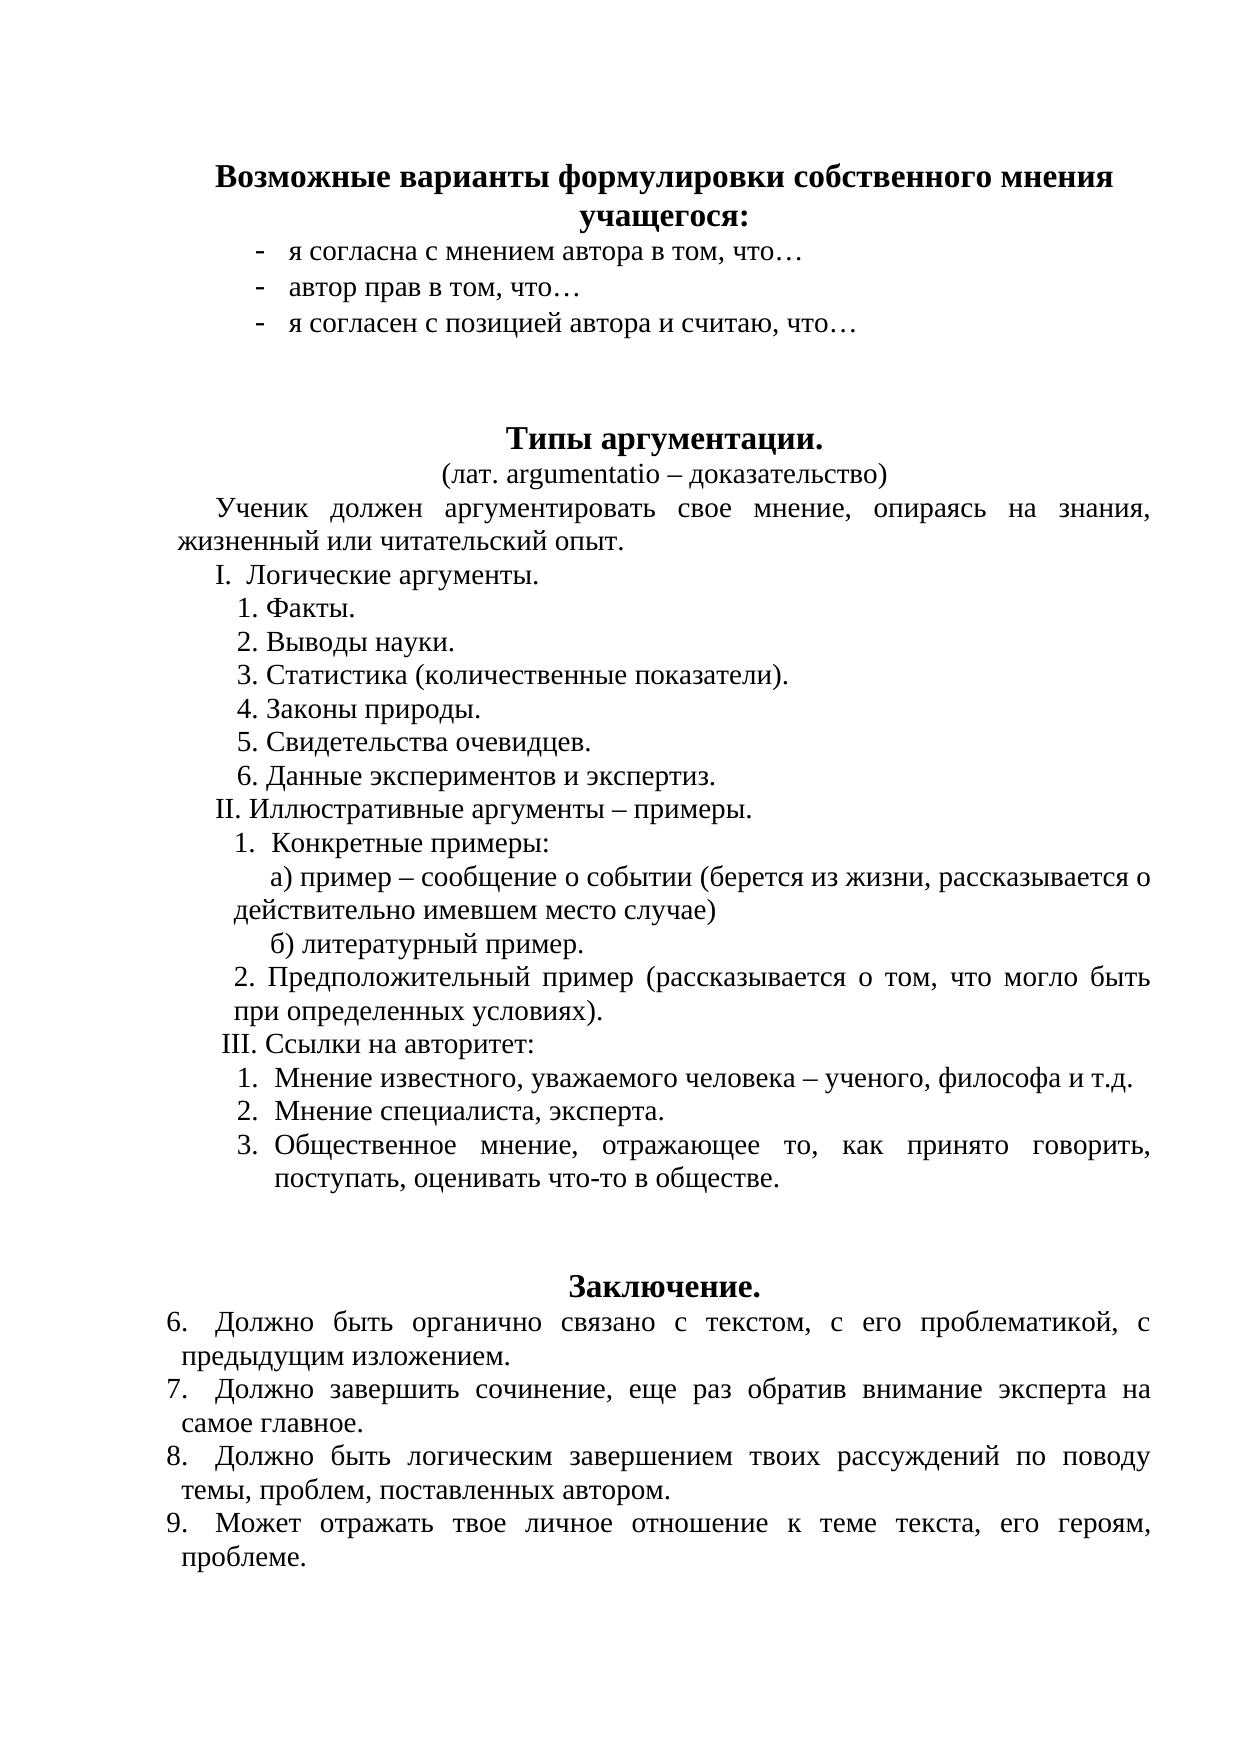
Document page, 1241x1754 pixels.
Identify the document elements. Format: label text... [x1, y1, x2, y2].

text I. Логические аргументы. [215, 557, 1152, 590]
list Должно быть логическим завершением твоих рассуждений по поводу темы, проблем, поставленных автором. [177, 1438, 1152, 1506]
text 4. Законы природы. [215, 691, 1152, 724]
text II. Иллюстративные аргументы – примеры. [215, 792, 1152, 825]
list Мнение специалиста, эксперта. [237, 1093, 1152, 1127]
text III. Ссылки на авторитет: [177, 1026, 1152, 1060]
list Может отражать твое личное отношение к теме текста, его героям, проблеме. [177, 1506, 1152, 1573]
text (лат. argumentatio – доказательство) [177, 456, 1152, 490]
list Должно быть органично связано с текстом, с его проблематикой, с предыдущим изложением. [177, 1304, 1152, 1371]
text Ученик должен аргументировать свое мнение, опираясь на знания, жизненный или читательский опыт. [177, 490, 1152, 557]
text 5. Свидетельства очевидцев. [215, 724, 1152, 758]
list Должно завершить сочинение, еще раз обратив внимание эксперта на самое главное. [177, 1371, 1152, 1438]
list Общественное мнение, отражающее то, как принято говорить, поступать, оценивать что-то в обществе. [237, 1127, 1152, 1194]
text 1. Факты. [215, 590, 1152, 624]
text 6. Данные экспериментов и экспертиз. [215, 758, 1152, 792]
list я согласен с позицией автора и считаю, что… [251, 305, 1152, 341]
text б) литературный пример. [233, 926, 1152, 959]
list я согласна с мнением автора в том, что… [251, 233, 1152, 269]
text Заключение. [177, 1266, 1152, 1304]
list Конкретные примеры: [233, 825, 1152, 859]
text Возможные варианты формулировки собственного мнения учащегося: [177, 156, 1152, 233]
text 2. Выводы науки. [215, 624, 1152, 657]
list Мнение известного, уважаемого человека – ученого, философа и т.д. [237, 1060, 1152, 1093]
list автор прав в том, что… [251, 269, 1152, 305]
text 2. Предположительный пример (рассказывается о том, что могло быть при определенных условиях). [233, 959, 1152, 1026]
text а) пример – сообщение о событии (берется из жизни, рассказывается о действительно имевшем место случае) [233, 859, 1152, 926]
text Типы аргументации. [177, 418, 1152, 456]
text 3. Статистика (количественные показатели). [215, 657, 1152, 691]
